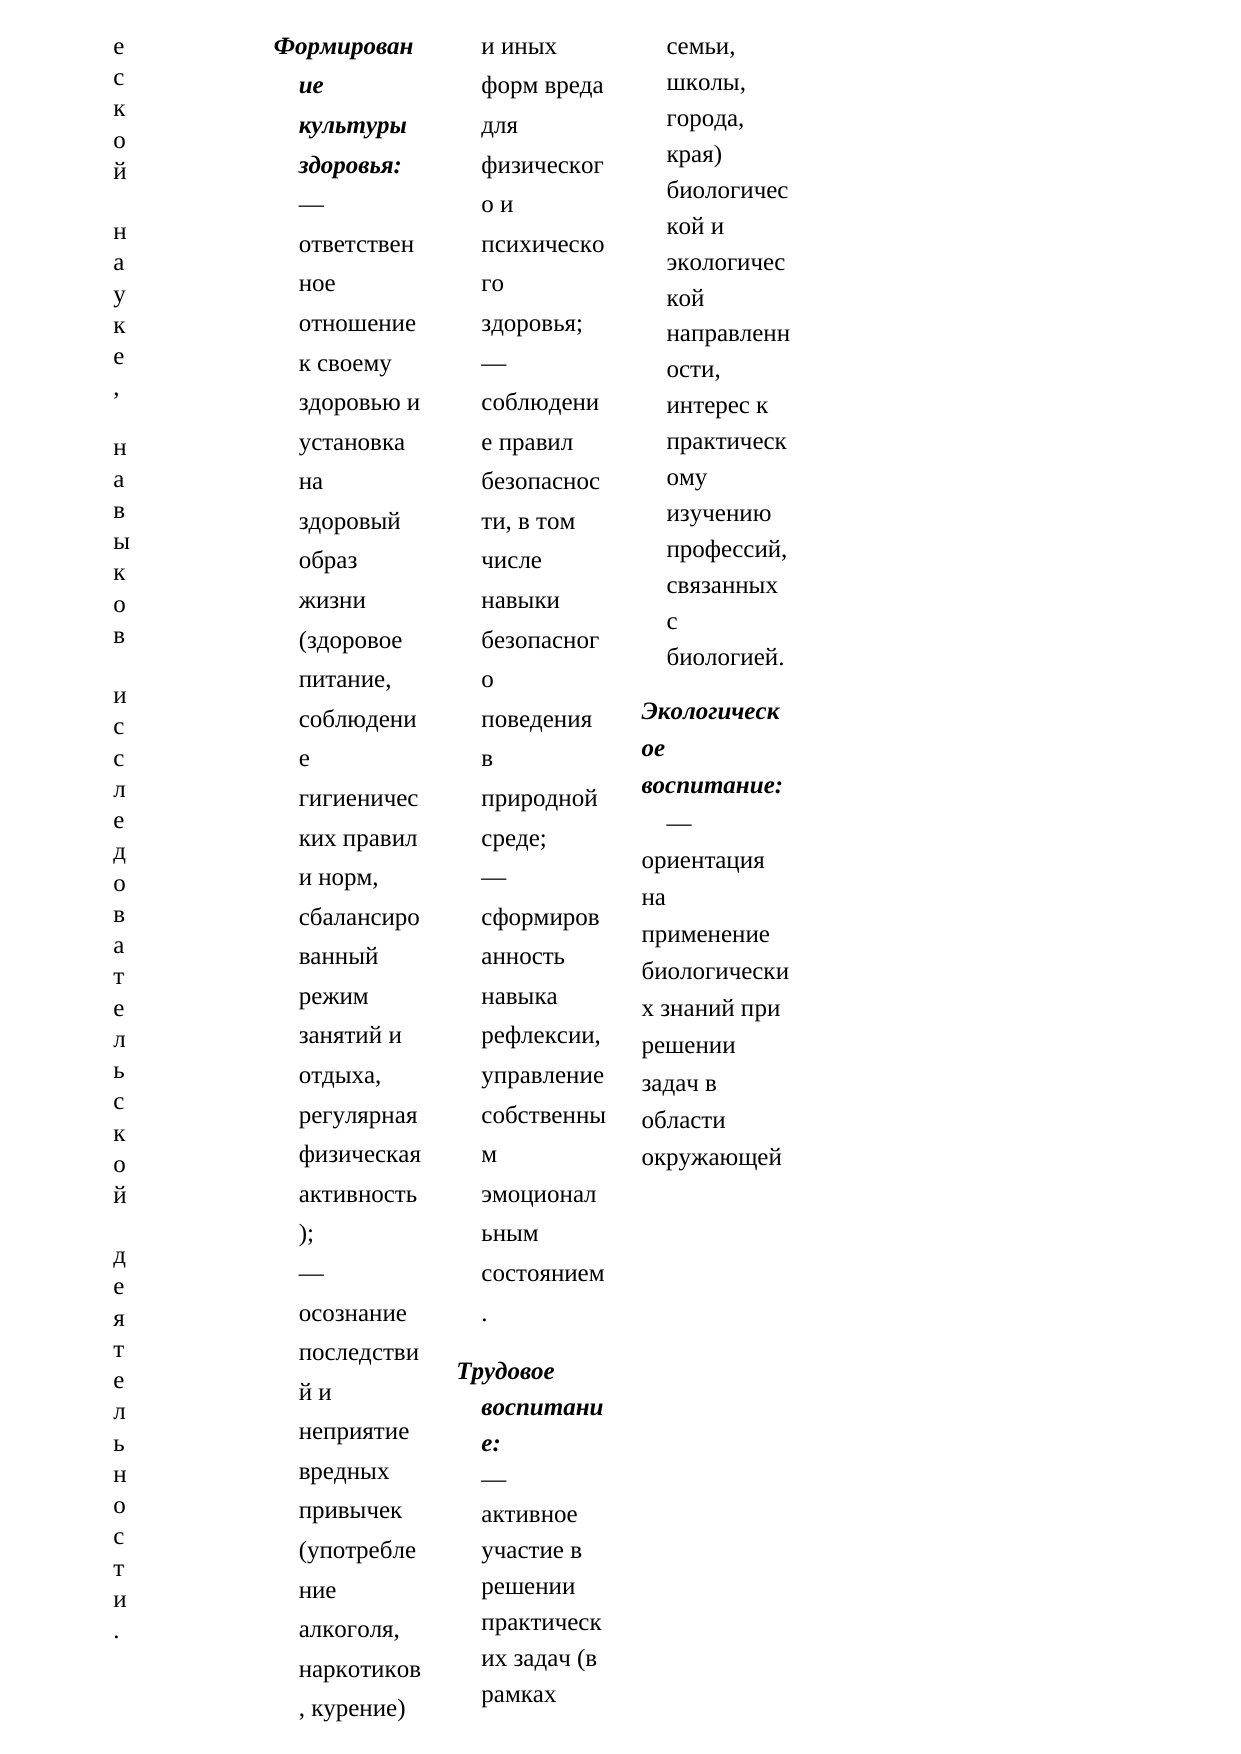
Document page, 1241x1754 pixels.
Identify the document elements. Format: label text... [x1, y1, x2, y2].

text Формирование культуры здоровья: — ответственное отношение к своему здоровью и установка на здоровый образ жизни (здоровое питание, соблюдение гигиенических правил и норм, сбалансированный режим занятий и отдыха, регулярная физическая активность); — осознание последствий и неприятие вредных привычек (употребление алкоголя, наркотиков, курение) и иных форм вреда для физического и психического здоровья; — соблюдение правил безопасности, в том числе навыки безопасного поведения в природной среде; — сформированность навыка рефлексии, управление собственным эмоциональным состоянием. [273, 31, 422, 1722]
text Трудовое воспитание: — активное участие в решении практических задач (в рамках семьи, школы, города, края) биологической и экологической направленности, интерес к практическому изучению профессий, связанных с биологией. [641, 31, 791, 671]
text Формирование культуры здоровья: — ответственное отношение к своему здоровью и установка на здоровый образ жизни (здоровое питание, соблюдение гигиенических правил и норм, сбалансированный режим занятий и отдыха, регулярная физическая активность); — осознание последствий и неприятие вредных привычек (употребление алкоголя, наркотиков, курение) и иных форм вреда для физического и психического здоровья; — соблюдение правил безопасности, в том числе навыки безопасного поведения в природной среде; — сформированность навыка рефлексии, управление собственным эмоциональным состоянием. [456, 31, 608, 1326]
text Трудовое воспитание: — активное участие в решении практических задач (в рамках семьи, школы, города, края) биологической и экологической направленности, интерес к практическому изучению профессий, связанных с биологией. [456, 1356, 608, 1708]
text Экологическое воспитание: — ориентация на применение биологических знаний при решении задач в области окружающей [641, 696, 791, 1171]
